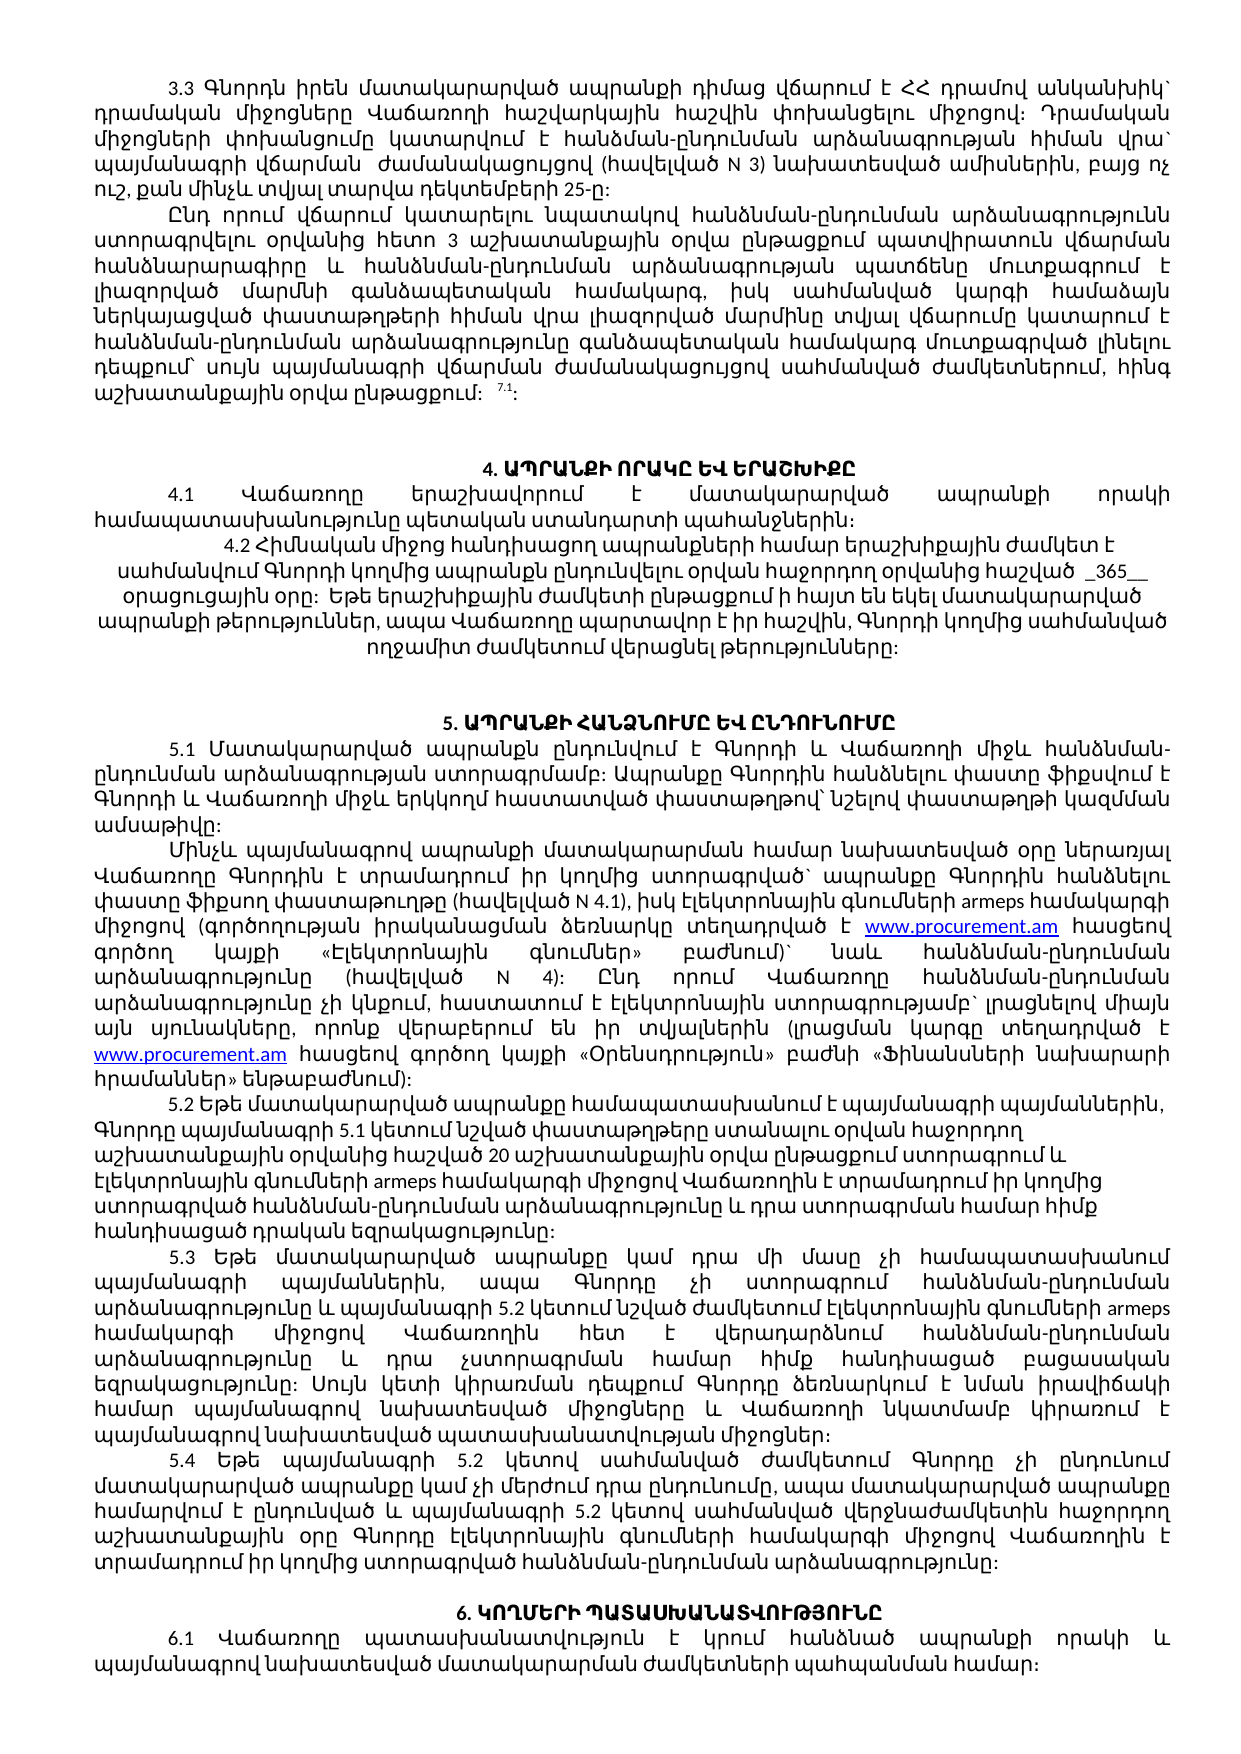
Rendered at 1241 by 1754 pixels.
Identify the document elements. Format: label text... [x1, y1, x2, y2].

text 4. ԱՊՐԱՆՔԻ ՈՐԱԿԸ ԵՎ ԵՐԱՇԽԻՔԸ [94, 456, 1171, 482]
text 3.3 Գնորդն իրեն մատակարարված ապրանքի դիմաց վճարում է ՀՀ դրամով անկանխիկ` դրամական միջոցները Վաճառողի հաշվարկային հաշվին փոխանցելու միջոցով։ Դրամական միջոցների փոխանցումը կատարվում է հանձման-ընդունման արձանագրության հիման վրա` պայմանագրի վճարման ժամանակացույցով (հավելված N 3) նախատեսված ամիսներին, բայց ոչ ուշ, քան մինչև տվյալ տարվա դեկտեմբերի 25-ը: [94, 75, 1171, 202]
text 4.1 Վաճառողը երաշխավորում է մատակարարված ապրանքի որակի համապատասխանությունը պետական ստանդարտի պահանջներին։ [94, 482, 1171, 532]
text 5.1 Մատակարարված ապրանքն ընդունվում է Գնորդի և Վաճառողի միջև հանձնման-ընդունման արձանագրության ստորագրմամբ: Ապրանքը Գնորդին հանձնելու փաստը ֆիքսվում է Գնորդի և Վաճառողի միջև երկկողմ հաստատված փաստաթղթով՝ նշելով փաստաթղթի կազմման ամսաթիվը: [94, 736, 1171, 837]
text 5. ԱՊՐԱՆՔԻ ՀԱՆՁՆՈՒՄԸ ԵՎ ԸՆԴՈՒՆՈՒՄԸ [94, 710, 1171, 736]
text Մինչև պայմանագրով ապրանքի մատակարարման համար նախատեսված օրը ներառյալ Վաճառողը Գնորդին է տրամադրում իր կողմից ստորագրված` ապրանքը Գնորդին հանձնելու փաստը ֆիքսող փաստաթուղթը (հավելված N 4.1), իսկ էլեկտրոնային գնումների armeps համակարգի միջոցով (գործողության իրականացման ձեռնարկը տեղադրված է www.procurement.am հասցեով գործող կայքի «Էլեկտրոնային գնումներ» բաժնում)` նաև հանձնման-ընդունման արձանագրությունը (հավելված N 4): Ընդ որում Վաճառողը հանձնման-ընդունման արձանագրությունը չի կնքում, հաստատում է էլեկտրոնային ստորագրությամբ` լրացնելով միայն այն սյունակները, որոնք վերաբերում են իր տվյալներին (լրացման կարգը տեղադրված է www.procurement.am հասցեով գործող կայքի «Օրենսդրություն» բաժնի «Ֆինանսների նախարարի հրամաններ» ենթաբաժնում): [94, 837, 1171, 1092]
text 5.3 Եթե մատակարարված ապրանքը կամ դրա մի մասը չի համապատասխանում պայմանագրի պայմաններին, ապա Գնորդը չի ստորագրում հանձնման-ընդունման արձանագրությունը և պայմանագրի 5.2 կետում նշված ժամկետում էլեկտրոնային գնումների armeps համակարգի միջոցով Վաճառողին հետ է վերադարձնում հանձնման-ընդունման արձանագրությունը և դրա չստորագրման համար հիմք հանդիսացած բացասական եզրակացությունը: Սույն կետի կիրառման դեպքում Գնորդը ձեռնարկում է նման իրավիճակի համար պայմանագրով նախատեսված միջոցները և Վաճառողի նկատմամբ կիրառում է պայմանագրով նախատեսված պատասխանատվության միջոցներ։ [94, 1244, 1171, 1447]
text 6. ԿՈՂՄԵՐԻ ՊԱՏԱՍԽԱՆԱՏՎՈՒԹՅՈՒՆԸ [94, 1600, 1171, 1625]
text 5.2 Եթե մատակարարված ապրանքը համապատասխանում է պայմանագրի պայմաններին, Գնորդը պայմանագրի 5.1 կետում նշված փաստաթղթերը ստանալու օրվան հաջորդող աշխատանքային օրվանից հաշված 20 աշխատանքային օրվա ընթացքում ստորագրում և էլեկտրոնային գնումների armeps համակարգի միջոցով Վաճառողին է տրամադրում իր կողմից ստորագրված հանձնման-ընդունման արձանագրությունը և դրա ստորագրման համար հիմք հանդիսացած դրական եզրակացությունը: [94, 1092, 1171, 1244]
text 4.2 Հիմնական միջոց հանդիսացող ապրանքների համար երաշխիքային ժամկետ է սահմանվում Գնորդի կողմից ապրանքն ընդունվելու օրվան հաջորդող օրվանից հաշված _365__ օրացուցային օրը: Եթե երաշխիքային ժամկետի ընթացքում ի հայտ են եկել մատակարարված ապրանքի թերություններ, ապա Վաճառողը պարտավոր է իր հաշվին, Գնորդի կողմից սահմանված ողջամիտ ժամկետում վերացնել թերությունները: [94, 532, 1171, 659]
text 6.1 Վաճառողը պատասխանատվություն է կրում հանձնած ապրանքի որակի և պայմանագրով նախատեսված մատակարարման ժամկետների պահպանման համար։ [94, 1625, 1171, 1676]
text 5.4 Եթե պայմանագրի 5.2 կետով սահմանված ժամկետում Գնորդը չի ընդունում մատակարարված ապրանքը կամ չի մերժում դրա ընդունումը, ապա մատակարարված ապրանքը համարվում է ընդունված և պայմանագրի 5.2 կետով սահմանված վերջնաժամկետին հաջորդող աշխատանքային օրը Գնորդը էլեկտրոնային գնումների համակարգի միջոցով Վաճառողին է տրամադրում իր կողմից ստորագրված հանձնման-ընդունման արձանագրությունը: [94, 1447, 1171, 1574]
